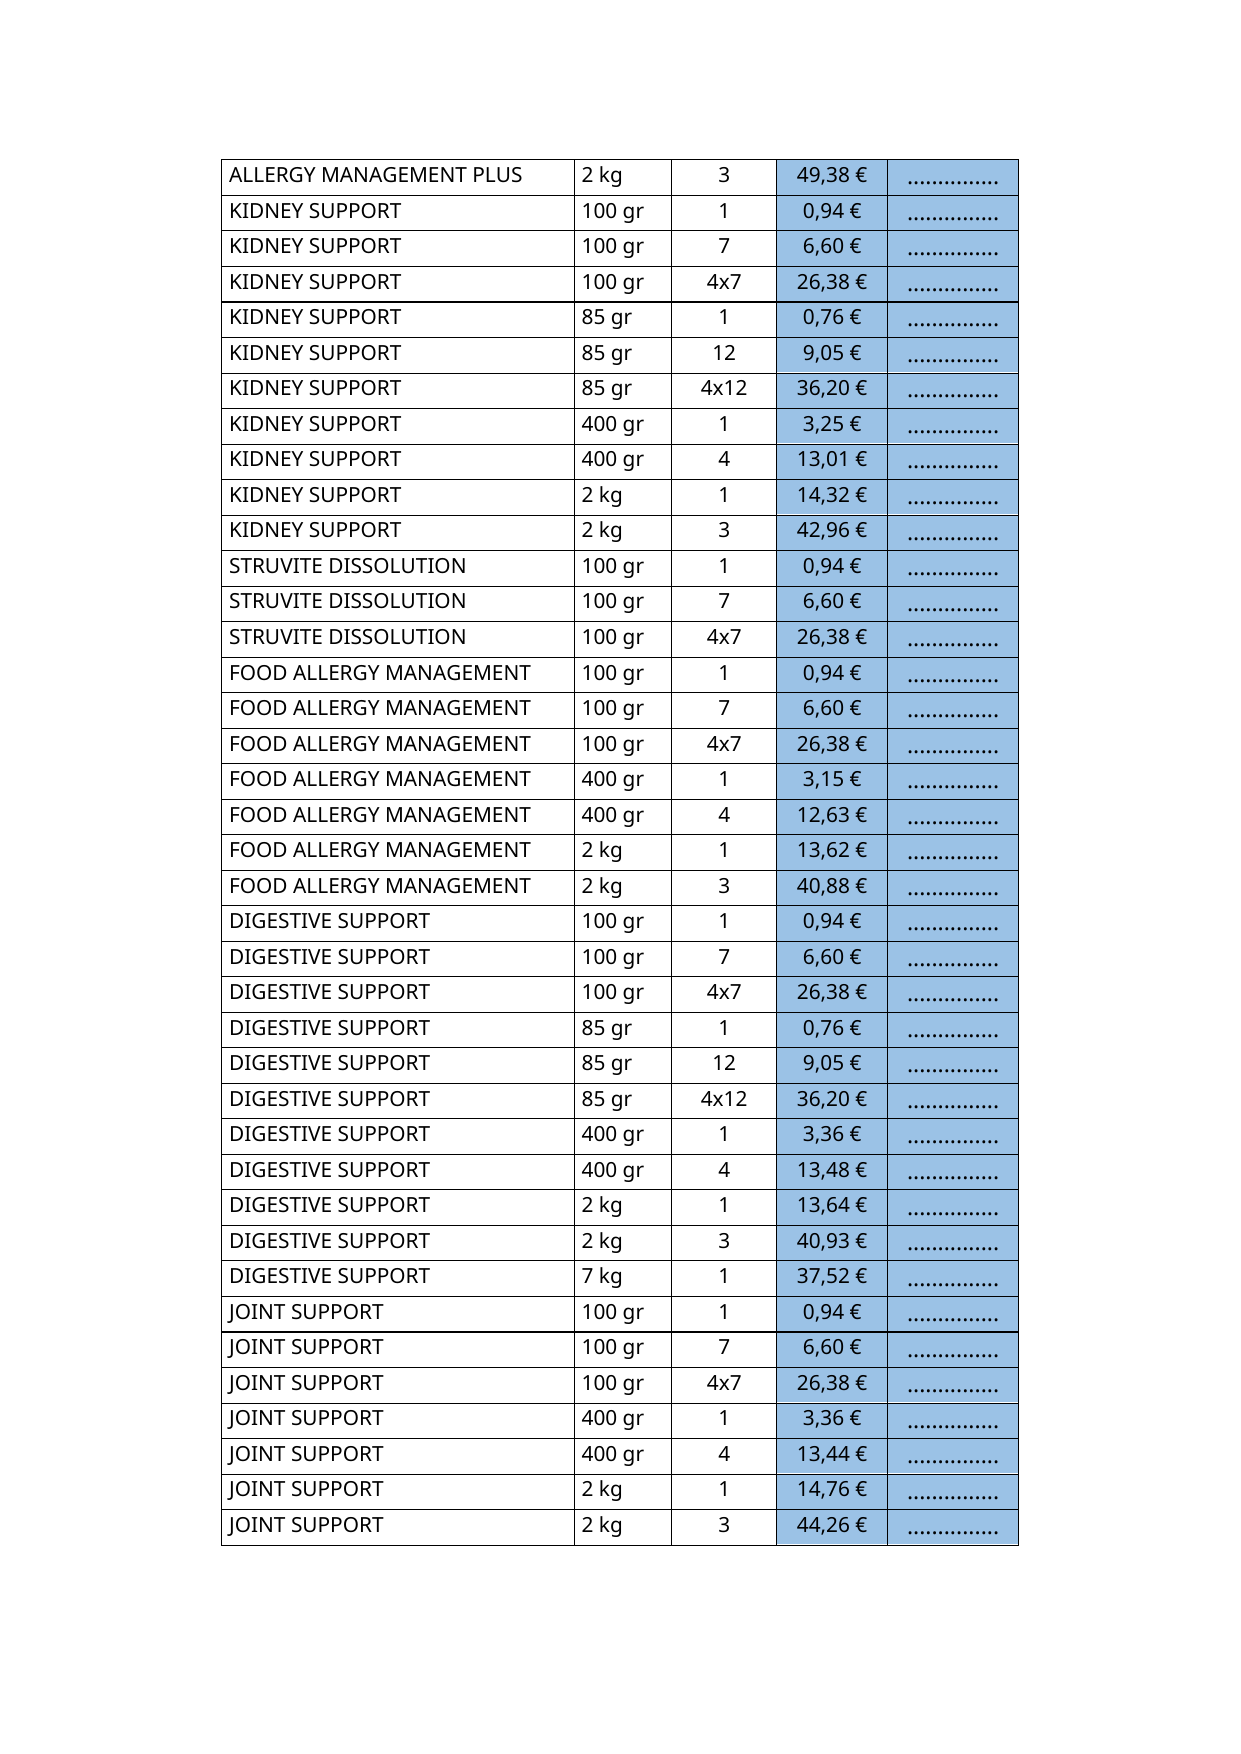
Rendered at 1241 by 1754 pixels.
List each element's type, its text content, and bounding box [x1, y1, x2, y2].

table_cell ............... [888, 1190, 1018, 1225]
table_cell 100 gr [575, 196, 671, 230]
table_cell FOOD ALLERGY MANAGEMENT [222, 764, 574, 799]
table_cell ............... [888, 587, 1018, 621]
table_cell 14,76 € [777, 1475, 887, 1509]
table_cell 1 [672, 196, 776, 230]
table_cell 7 [672, 231, 776, 266]
table_cell ............... [888, 764, 1018, 799]
table_cell ............... [888, 942, 1018, 976]
table_cell 400 gr [575, 1119, 671, 1154]
table_cell 100 gr [575, 942, 671, 976]
table_cell ............... [888, 480, 1018, 514]
table_cell 3 [672, 1510, 776, 1544]
table_cell 3,36 € [777, 1404, 887, 1438]
table_cell 26,38 € [777, 622, 887, 657]
table_cell FOOD ALLERGY MANAGEMENT [222, 693, 574, 728]
table_cell 4x12 [672, 374, 776, 408]
table_cell ............... [888, 1226, 1018, 1260]
table_cell STRUVITE DISSOLUTION [222, 587, 574, 621]
table_cell 100 gr [575, 587, 671, 621]
table_cell 2 kg [575, 835, 671, 870]
table_cell 100 gr [575, 267, 671, 301]
table_cell STRUVITE DISSOLUTION [222, 622, 574, 657]
table_cell 36,20 € [777, 1084, 887, 1118]
table_cell 12 [672, 338, 776, 372]
table_cell 40,88 € [777, 871, 887, 905]
table_cell 2 kg [575, 1475, 671, 1509]
table_cell 6,60 € [777, 942, 887, 976]
table_cell 1 [672, 1404, 776, 1438]
table_cell 85 gr [575, 303, 671, 337]
table_cell 3,15 € [777, 764, 887, 799]
table_cell 100 gr [575, 658, 671, 692]
table_cell 4x7 [672, 267, 776, 301]
table_cell 100 gr [575, 693, 671, 728]
table_cell ............... [888, 1119, 1018, 1154]
table_cell DIGESTIVE SUPPORT [222, 1155, 574, 1189]
table_cell 7 kg [575, 1261, 671, 1296]
table_cell ............... [888, 303, 1018, 337]
table_cell 3,25 € [777, 409, 887, 443]
table_cell ............... [888, 445, 1018, 479]
table_cell KIDNEY SUPPORT [222, 303, 574, 337]
table_cell DIGESTIVE SUPPORT [222, 1190, 574, 1225]
table_cell 7 [672, 942, 776, 976]
table_cell 4x7 [672, 622, 776, 657]
table_cell 400 gr [575, 764, 671, 799]
table_cell 7 [672, 587, 776, 621]
table_cell STRUVITE DISSOLUTION [222, 551, 574, 586]
table_cell 1 [672, 551, 776, 586]
table_cell 85 gr [575, 338, 671, 372]
table_cell 400 gr [575, 445, 671, 479]
table_cell KIDNEY SUPPORT [222, 231, 574, 266]
table_cell 100 gr [575, 977, 671, 1012]
table_cell ............... [888, 1261, 1018, 1296]
table_cell 100 gr [575, 729, 671, 763]
table_cell JOINT SUPPORT [222, 1368, 574, 1402]
table_cell ............... [888, 374, 1018, 408]
table_cell 44,26 € [777, 1510, 887, 1544]
table_cell 9,05 € [777, 338, 887, 372]
table_cell 400 gr [575, 1404, 671, 1438]
table_cell 0,94 € [777, 1297, 887, 1331]
table_cell 1 [672, 409, 776, 443]
table_cell ............... [888, 1333, 1018, 1367]
table_cell 12 [672, 1048, 776, 1083]
table_cell 1 [672, 764, 776, 799]
table_cell 2 kg [575, 871, 671, 905]
table_cell 36,20 € [777, 374, 887, 408]
table_cell 13,62 € [777, 835, 887, 870]
table_cell 37,52 € [777, 1261, 887, 1296]
table_cell 7 [672, 1333, 776, 1367]
table_cell 6,60 € [777, 693, 887, 728]
table_cell 3 [672, 160, 776, 195]
table_cell 2 kg [575, 1510, 671, 1544]
table_cell 1 [672, 303, 776, 337]
table_cell ............... [888, 1404, 1018, 1438]
table_cell ............... [888, 658, 1018, 692]
table_cell 4 [672, 800, 776, 834]
table_cell 6,60 € [777, 231, 887, 266]
table_cell 40,93 € [777, 1226, 887, 1260]
table_cell 2 kg [575, 1190, 671, 1225]
table_cell KIDNEY SUPPORT [222, 196, 574, 230]
table_cell 4 [672, 1439, 776, 1473]
table_cell JOINT SUPPORT [222, 1510, 574, 1544]
table_cell 13,44 € [777, 1439, 887, 1473]
table_cell 42,96 € [777, 516, 887, 550]
table_cell 400 gr [575, 1155, 671, 1189]
table_cell FOOD ALLERGY MANAGEMENT [222, 871, 574, 905]
table_cell ............... [888, 693, 1018, 728]
table_cell 26,38 € [777, 729, 887, 763]
table_cell JOINT SUPPORT [222, 1333, 574, 1367]
table_cell 1 [672, 658, 776, 692]
table_cell 2 kg [575, 480, 671, 514]
table_cell 0,94 € [777, 551, 887, 586]
table_cell 4x12 [672, 1084, 776, 1118]
table_cell 1 [672, 1119, 776, 1154]
table_cell JOINT SUPPORT [222, 1297, 574, 1331]
table_cell 0,94 € [777, 196, 887, 230]
table_cell 85 gr [575, 1084, 671, 1118]
table_cell 85 gr [575, 1048, 671, 1083]
table_cell ............... [888, 1013, 1018, 1047]
table_cell DIGESTIVE SUPPORT [222, 1048, 574, 1083]
table_cell DIGESTIVE SUPPORT [222, 1013, 574, 1047]
table_cell ............... [888, 267, 1018, 301]
table_cell FOOD ALLERGY MANAGEMENT [222, 729, 574, 763]
table_cell 7 [672, 693, 776, 728]
table_cell 400 gr [575, 409, 671, 443]
table_cell DIGESTIVE SUPPORT [222, 1226, 574, 1260]
table_cell ............... [888, 729, 1018, 763]
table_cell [222, 160, 574, 195]
table_cell 3,36 € [777, 1119, 887, 1154]
table_cell 26,38 € [777, 977, 887, 1012]
table_cell ............... [888, 906, 1018, 941]
table_cell 400 gr [575, 1439, 671, 1473]
table_cell ............... [888, 516, 1018, 550]
table_cell 13,01 € [777, 445, 887, 479]
table_cell ............... [888, 338, 1018, 372]
table_cell 100 gr [575, 1368, 671, 1402]
table_cell 1 [672, 1297, 776, 1331]
table_cell KIDNEY SUPPORT [222, 480, 574, 514]
table_cell ............... [888, 1297, 1018, 1331]
table_cell ............... [888, 1510, 1018, 1544]
table_cell 9,05 € [777, 1048, 887, 1083]
table_cell 1 [672, 1013, 776, 1047]
table_cell 0,94 € [777, 658, 887, 692]
table_cell DIGESTIVE SUPPORT [222, 1261, 574, 1296]
table_cell DIGESTIVE SUPPORT [222, 1084, 574, 1118]
table_cell 100 gr [575, 231, 671, 266]
table_cell ............... [888, 1155, 1018, 1189]
table_cell ............... [888, 551, 1018, 586]
table_cell ............... [888, 160, 1018, 195]
table_cell ............... [888, 871, 1018, 905]
table_cell FOOD ALLERGY MANAGEMENT [222, 835, 574, 870]
table_cell DIGESTIVE SUPPORT [222, 906, 574, 941]
table_cell KIDNEY SUPPORT [222, 409, 574, 443]
table_cell 13,64 € [777, 1190, 887, 1225]
table_cell 100 gr [575, 906, 671, 941]
table_cell 1 [672, 1190, 776, 1225]
table_cell ............... [888, 835, 1018, 870]
table_cell 100 gr [575, 622, 671, 657]
table_cell JOINT SUPPORT [222, 1475, 574, 1509]
table_cell ............... [888, 977, 1018, 1012]
table_cell 0,76 € [777, 303, 887, 337]
table_cell DIGESTIVE SUPPORT [222, 942, 574, 976]
table_cell 4 [672, 445, 776, 479]
table_cell 14,32 € [777, 480, 887, 514]
table_cell 0,94 € [777, 906, 887, 941]
table_cell 3 [672, 516, 776, 550]
table_cell 4x7 [672, 977, 776, 1012]
table_cell 0,76 € [777, 1013, 887, 1047]
table_cell 6,60 € [777, 587, 887, 621]
table_cell ............... [888, 800, 1018, 834]
table_cell 4x7 [672, 729, 776, 763]
table_cell 6,60 € [777, 1333, 887, 1367]
table_cell 4 [672, 1155, 776, 1189]
table_cell 2 kg [575, 1226, 671, 1260]
table_cell 49,38 € [777, 160, 887, 195]
table_cell 3 [672, 1226, 776, 1260]
table_cell JOINT SUPPORT [222, 1439, 574, 1473]
table_cell ............... [888, 231, 1018, 266]
table_cell ............... [888, 409, 1018, 443]
table_cell 2 kg [575, 516, 671, 550]
table_cell 85 gr [575, 1013, 671, 1047]
table_cell KIDNEY SUPPORT [222, 516, 574, 550]
table_cell 13,48 € [777, 1155, 887, 1189]
table_cell 100 gr [575, 551, 671, 586]
table_cell 4x7 [672, 1368, 776, 1402]
table_cell 26,38 € [777, 267, 887, 301]
table_cell KIDNEY SUPPORT [222, 267, 574, 301]
table_cell ............... [888, 1084, 1018, 1118]
table_cell DIGESTIVE SUPPORT [222, 1119, 574, 1154]
table_cell ............... [888, 622, 1018, 657]
table_cell 100 gr [575, 1297, 671, 1331]
table_cell KIDNEY SUPPORT [222, 445, 574, 479]
table_cell 1 [672, 480, 776, 514]
table_cell ............... [888, 1048, 1018, 1083]
table_cell 1 [672, 906, 776, 941]
table_cell KIDNEY SUPPORT [222, 338, 574, 372]
table_cell 400 gr [575, 800, 671, 834]
table_cell 1 [672, 1475, 776, 1509]
table_cell FOOD ALLERGY MANAGEMENT [222, 658, 574, 692]
table_cell JOINT SUPPORT [222, 1404, 574, 1438]
table_cell 12,63 € [777, 800, 887, 834]
table_cell 26,38 € [777, 1368, 887, 1402]
table_cell 2 kg [575, 160, 671, 195]
table_cell 3 [672, 871, 776, 905]
table_cell ............... [888, 196, 1018, 230]
table_cell ............... [888, 1439, 1018, 1473]
table_cell 1 [672, 835, 776, 870]
table_cell 85 gr [575, 374, 671, 408]
table_cell ............... [888, 1475, 1018, 1509]
table_cell 1 [672, 1261, 776, 1296]
table_cell FOOD ALLERGY MANAGEMENT [222, 800, 574, 834]
table_cell KIDNEY SUPPORT [222, 374, 574, 408]
table_cell DIGESTIVE SUPPORT [222, 977, 574, 1012]
table_cell 100 gr [575, 1333, 671, 1367]
table_cell ............... [888, 1368, 1018, 1402]
